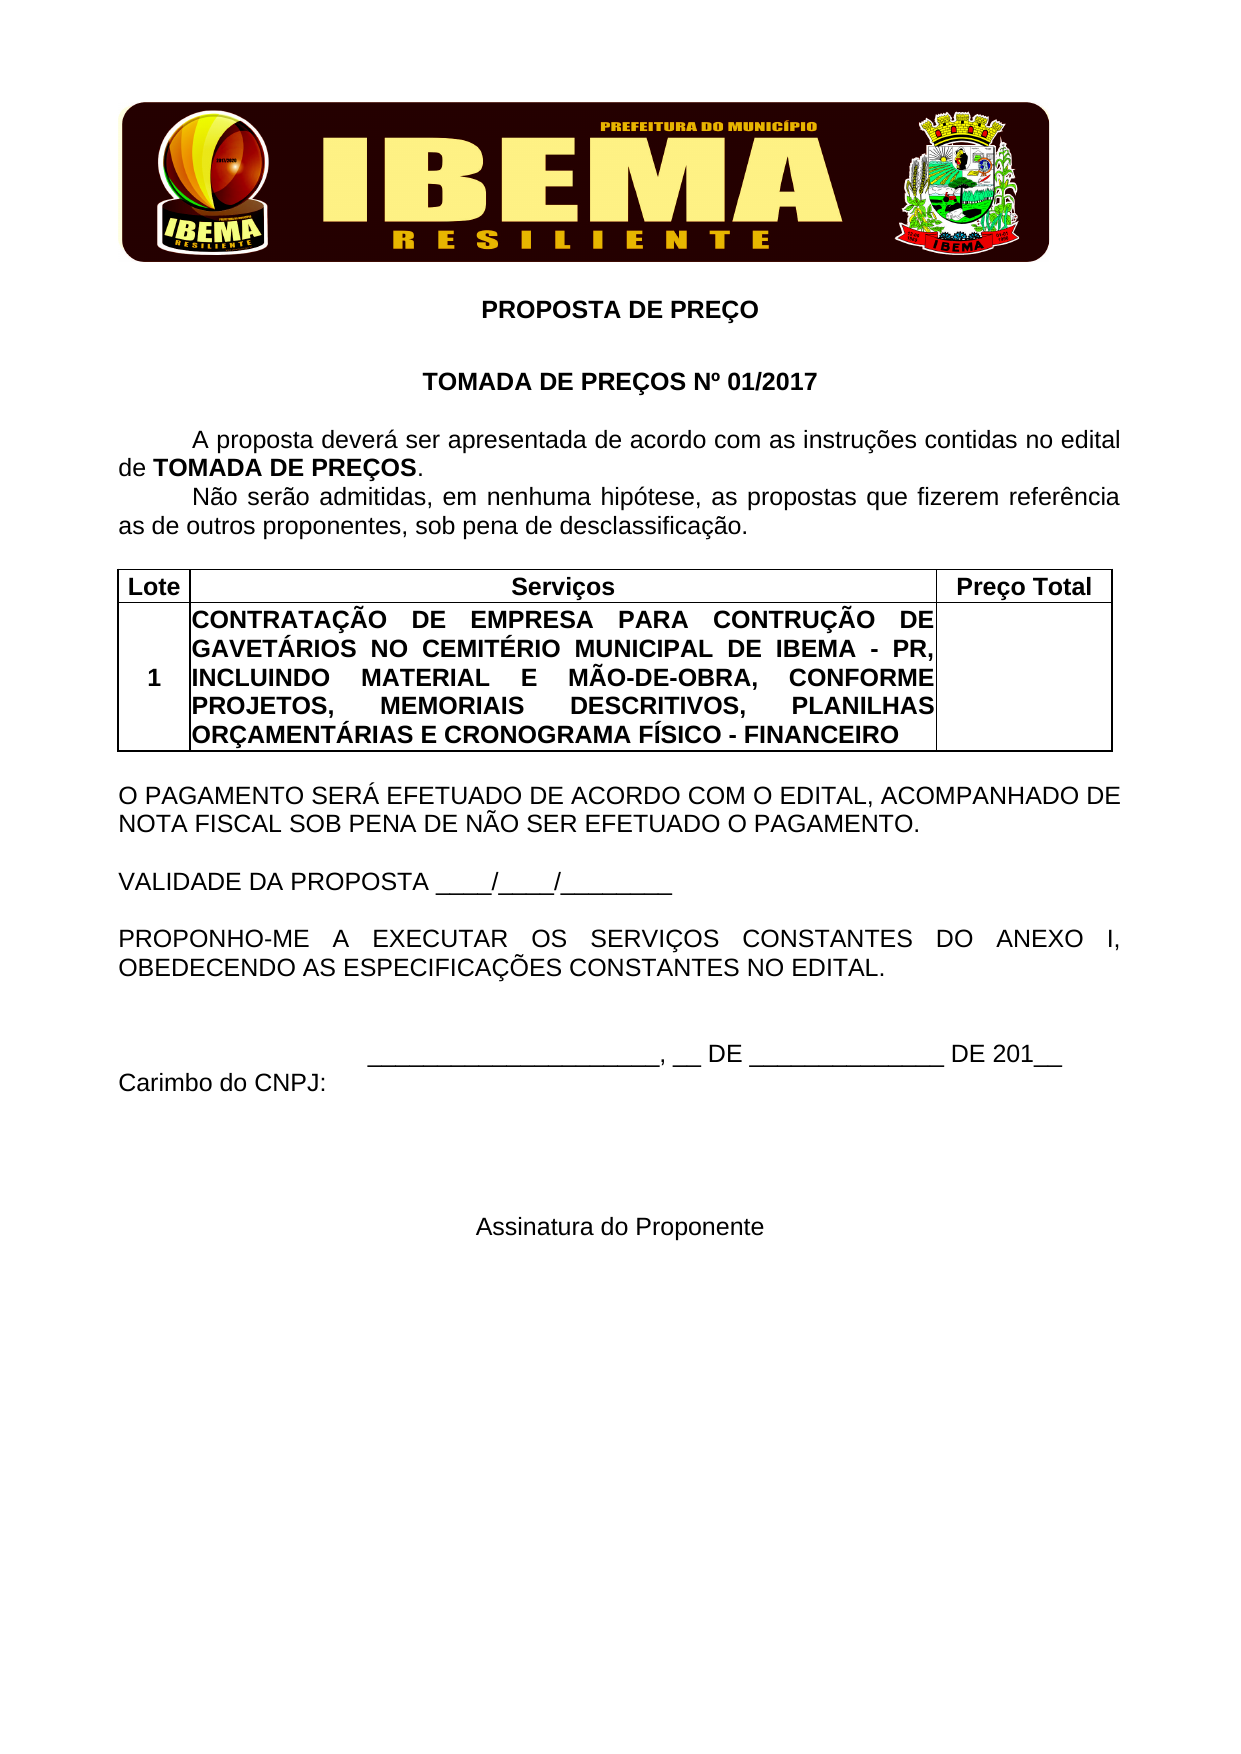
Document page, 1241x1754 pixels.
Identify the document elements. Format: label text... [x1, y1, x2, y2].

text TOMADA DE PREÇOS Nº 01/2017 [118, 367, 1122, 396]
text Carimbo do CNPJ: [118, 1068, 1122, 1097]
text O PAGAMENTO SERÁ EFETUADO DE ACORDO COM O EDITAL, ACOMPANHADO DE NOTA FISCAL SOB PENA DE NÃO SER EFETUADO O PAGAMENTO. [118, 781, 1122, 838]
text A proposta deverá ser apresentada de acordo com as instruções contidas no edital de TOMADA DE PREÇOS. [118, 425, 1122, 482]
text PROPONHO-ME A EXECUTAR OS SERVIÇOS CONSTANTES DO ANEXO I, OBEDECENDO AS ESPECIFICAÇÕES CONSTANTES NO EDITAL. [118, 924, 1122, 982]
picture [118, 102, 1050, 262]
table_header Lote [119, 570, 189, 602]
text _____________________, __ DE ______________ DE 201__ [118, 1039, 1122, 1068]
table_cell [937, 603, 1111, 750]
table_header Preço Total [937, 570, 1111, 602]
table_cell CONTRATAÇÃO DE EMPRESA PARA CONTRUÇÃO DE GAVETÁRIOS NO CEMITÉRIO MUNICIPAL DE IBEMA - PR, INCLUINDO MATERIAL E MÃO-DE-OBRA, CONFORME PROJETOS, MEMORIAIS DESCRITIVOS, PLANILHAS ORÇAMENTÁRIAS E CRONOGRAMA FÍSICO - FINANCEIRO [191, 603, 936, 750]
table_cell 1 [119, 603, 189, 750]
text VALIDADE DA PROPOSTA ____/____/________ [118, 867, 1122, 896]
table_header Serviços [191, 570, 936, 602]
text Não serão admitidas, em nenhuma hipótese, as propostas que fizerem referência as de outros proponentes, sob pena de desclassificação. [118, 482, 1122, 540]
text PROPOSTA DE PREÇO [118, 295, 1122, 324]
text Assinatura do Proponente [118, 1212, 1122, 1241]
